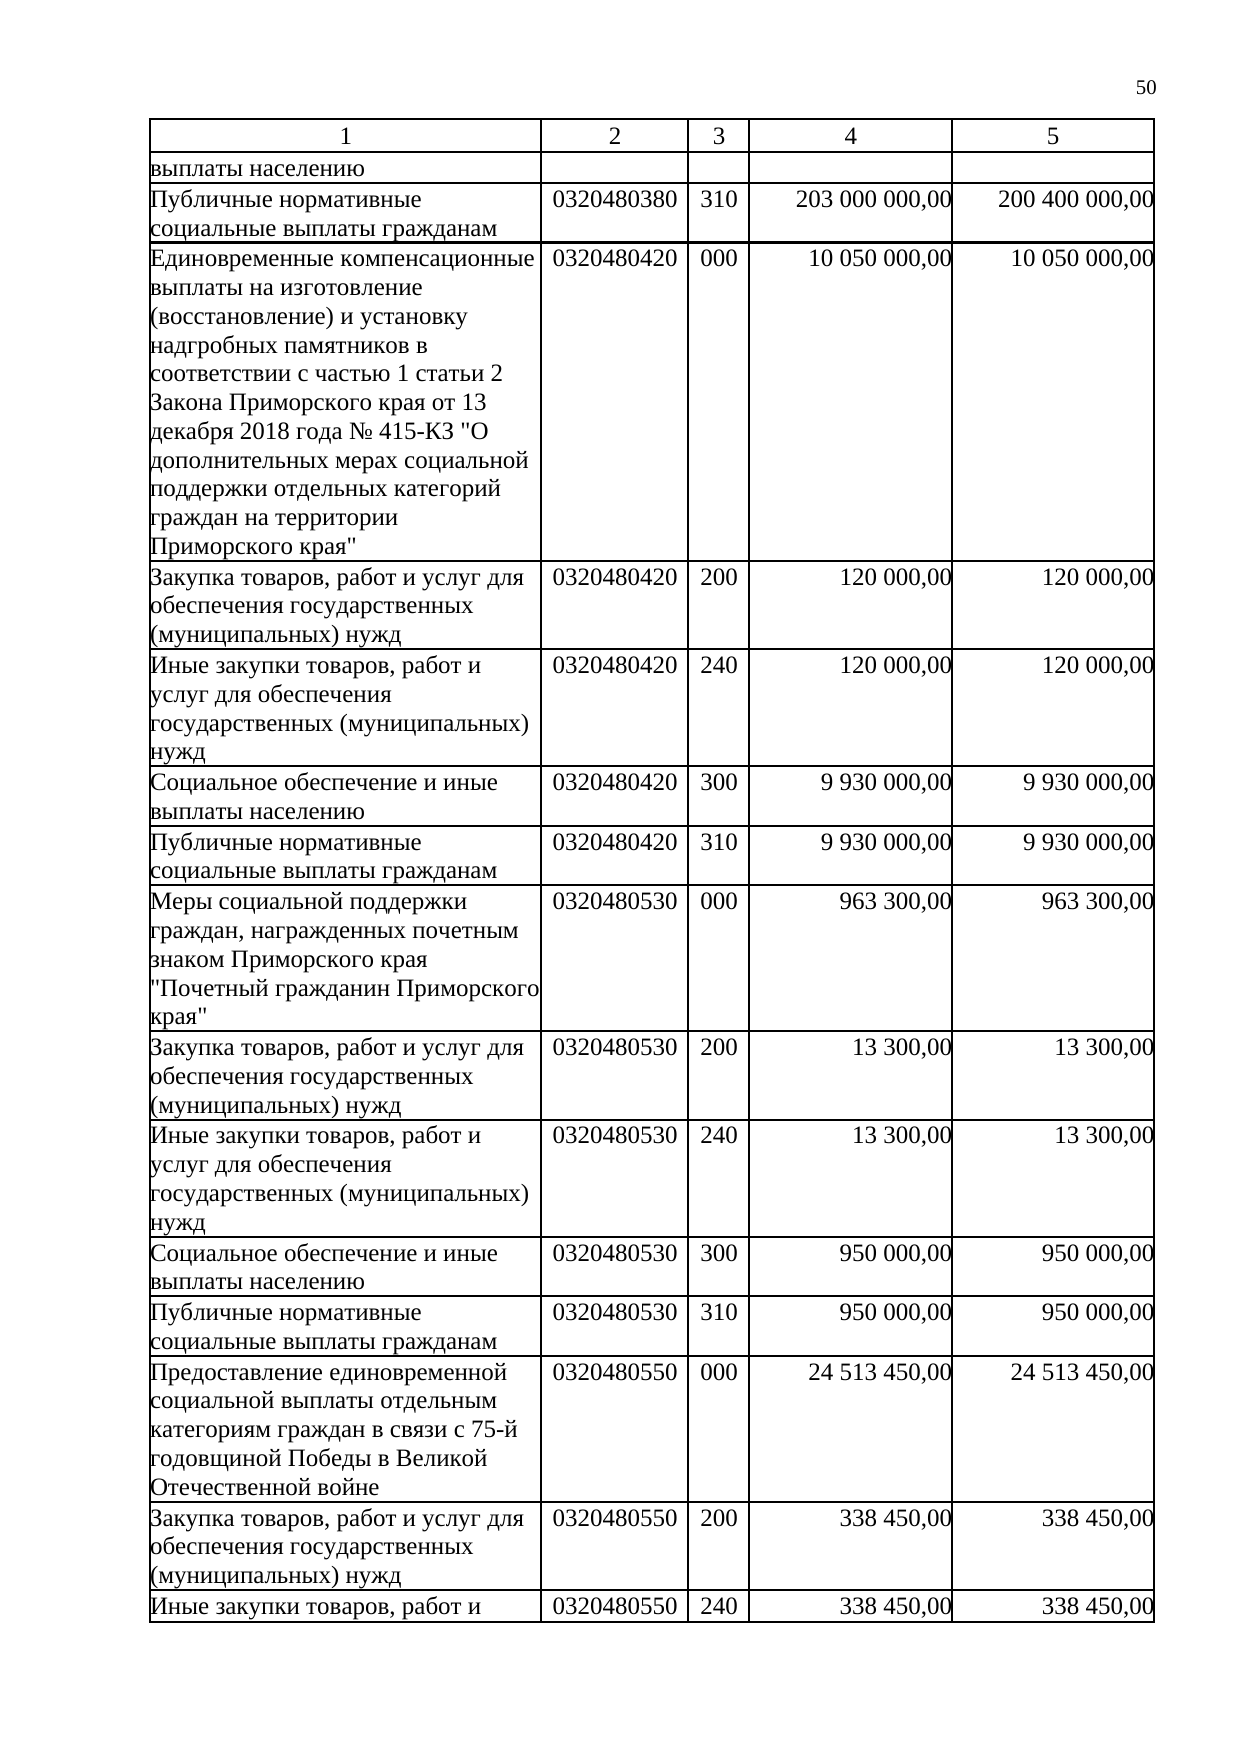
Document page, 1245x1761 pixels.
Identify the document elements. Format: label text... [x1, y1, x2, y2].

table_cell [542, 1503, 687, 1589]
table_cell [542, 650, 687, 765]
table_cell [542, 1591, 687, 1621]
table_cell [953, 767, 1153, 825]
table_header 1 [151, 120, 540, 151]
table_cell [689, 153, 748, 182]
table_header 2 [542, 120, 687, 151]
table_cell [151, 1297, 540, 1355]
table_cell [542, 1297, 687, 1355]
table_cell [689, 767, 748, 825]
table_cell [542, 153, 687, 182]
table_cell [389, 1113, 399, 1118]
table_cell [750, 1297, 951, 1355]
table_header 4 [750, 120, 951, 151]
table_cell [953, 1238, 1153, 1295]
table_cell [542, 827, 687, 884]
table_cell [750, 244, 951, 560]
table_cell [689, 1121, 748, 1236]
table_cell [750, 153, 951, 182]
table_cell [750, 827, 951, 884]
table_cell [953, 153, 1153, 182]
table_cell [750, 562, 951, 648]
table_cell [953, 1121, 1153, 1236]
table_header 3 [689, 120, 748, 151]
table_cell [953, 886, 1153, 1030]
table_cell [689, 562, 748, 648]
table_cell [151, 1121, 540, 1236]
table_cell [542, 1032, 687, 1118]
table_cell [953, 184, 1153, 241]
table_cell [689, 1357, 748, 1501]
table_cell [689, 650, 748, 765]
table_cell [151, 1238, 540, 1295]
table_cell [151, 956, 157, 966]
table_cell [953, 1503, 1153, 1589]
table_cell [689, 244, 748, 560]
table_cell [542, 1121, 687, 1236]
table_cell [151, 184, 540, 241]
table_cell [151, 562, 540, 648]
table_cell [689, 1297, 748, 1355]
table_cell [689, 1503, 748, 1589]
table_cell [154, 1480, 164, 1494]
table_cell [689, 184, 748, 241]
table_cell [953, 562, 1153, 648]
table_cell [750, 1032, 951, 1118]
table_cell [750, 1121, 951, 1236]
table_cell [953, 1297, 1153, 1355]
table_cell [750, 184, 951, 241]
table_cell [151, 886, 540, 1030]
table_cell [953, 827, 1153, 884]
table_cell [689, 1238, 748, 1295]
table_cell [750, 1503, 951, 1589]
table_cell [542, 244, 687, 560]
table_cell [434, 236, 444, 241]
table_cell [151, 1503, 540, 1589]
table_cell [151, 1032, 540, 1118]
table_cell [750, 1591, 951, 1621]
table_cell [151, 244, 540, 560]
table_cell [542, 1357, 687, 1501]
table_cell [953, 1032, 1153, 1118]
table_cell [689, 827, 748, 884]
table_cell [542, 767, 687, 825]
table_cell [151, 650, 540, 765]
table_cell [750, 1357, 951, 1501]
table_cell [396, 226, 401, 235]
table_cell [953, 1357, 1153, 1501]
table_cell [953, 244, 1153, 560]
table_header 5 [953, 120, 1153, 151]
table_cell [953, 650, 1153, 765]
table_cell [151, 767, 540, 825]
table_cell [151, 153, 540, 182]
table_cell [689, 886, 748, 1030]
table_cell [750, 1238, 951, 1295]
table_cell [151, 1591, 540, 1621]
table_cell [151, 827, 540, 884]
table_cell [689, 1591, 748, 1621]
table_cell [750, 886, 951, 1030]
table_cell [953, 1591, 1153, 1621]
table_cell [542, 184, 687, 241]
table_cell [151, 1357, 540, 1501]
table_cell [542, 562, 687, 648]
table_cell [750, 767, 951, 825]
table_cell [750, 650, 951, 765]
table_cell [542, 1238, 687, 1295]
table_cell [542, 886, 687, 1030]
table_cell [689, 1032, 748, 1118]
